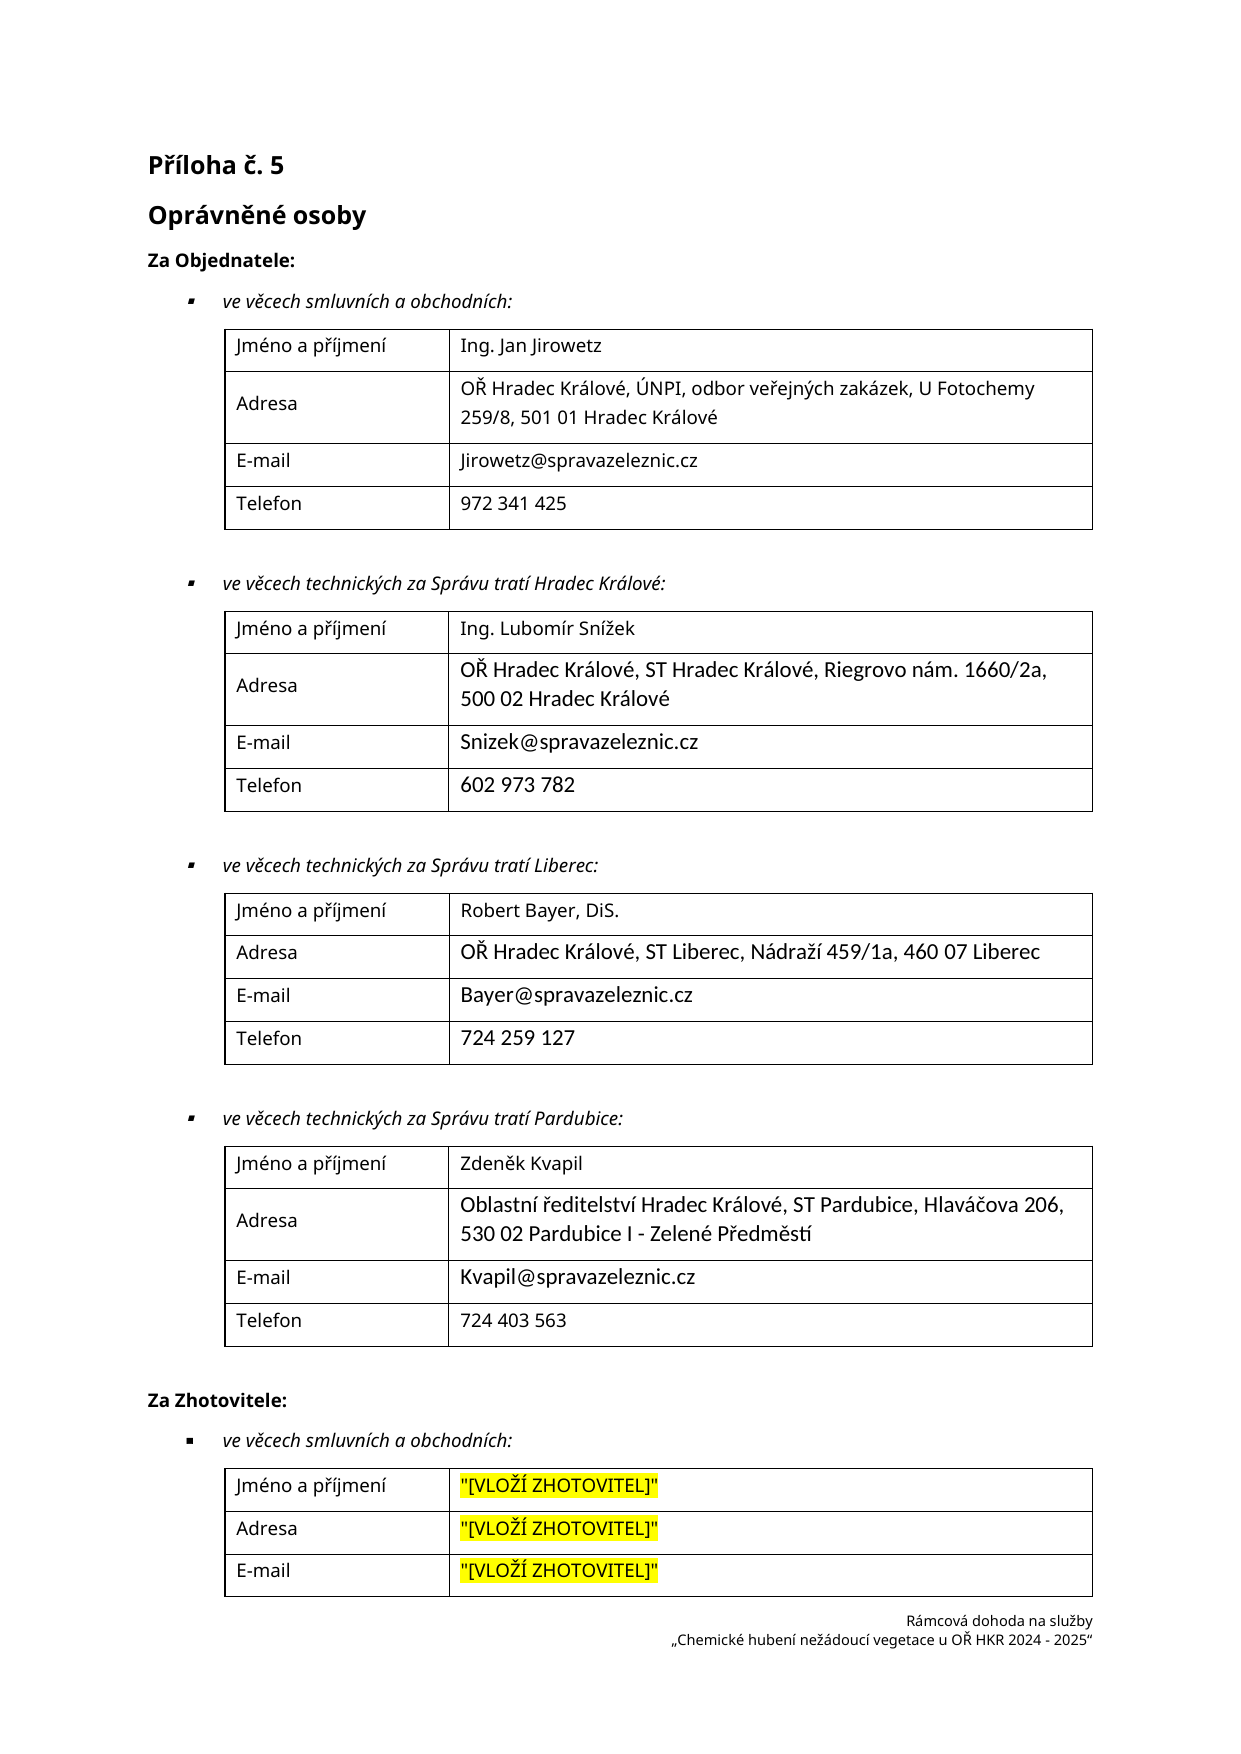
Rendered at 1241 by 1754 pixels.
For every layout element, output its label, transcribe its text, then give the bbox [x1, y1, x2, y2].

text Za Objednatele: [148, 247, 1093, 273]
table_cell 972 341 425 [450, 487, 1092, 528]
table_cell Snizek@spravazeleznic.cz [449, 726, 1092, 768]
table_header Zdeněk Kvapil [449, 1147, 1092, 1188]
table_cell "[VLOŽÍ ZHOTOVITEL]" [450, 1512, 1092, 1553]
table_cell 602 973 782 [449, 769, 1092, 811]
table_cell Kvapil@spravazeleznic.cz [449, 1261, 1092, 1303]
text Příloha č. 5 [148, 148, 1093, 182]
list ve věcech technických za Správu tratí Liberec: [185, 852, 1093, 878]
table_cell Bayer@spravazeleznic.cz [450, 979, 1092, 1021]
text Za Zhotovitele: [148, 1387, 1093, 1413]
table_header Ing. Jan Jirowetz [450, 330, 1092, 371]
table_cell Telefon [226, 1022, 449, 1063]
table_cell Adresa [226, 1512, 449, 1553]
table_cell Telefon [226, 1304, 448, 1346]
table_cell 724 259 127 [450, 1022, 1092, 1063]
table_cell 724 403 563 [449, 1304, 1092, 1346]
list ve věcech technických za Správu tratí Hradec Králové: [185, 570, 1093, 596]
table_header Ing. Lubomír Snížek [449, 612, 1092, 653]
table_header Jméno a příjmení [226, 1147, 448, 1188]
table_cell E-mail [226, 726, 448, 768]
table_cell OŘ Hradec Králové, ST Liberec, Nádraží 459/1a, 460 07 Liberec [450, 936, 1092, 978]
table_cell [450, 1555, 1092, 1596]
table_cell Telefon [226, 487, 449, 528]
table_cell Adresa [226, 1189, 448, 1260]
table_cell Telefon [226, 769, 448, 811]
table_cell Adresa [226, 654, 448, 725]
table_cell Adresa [226, 372, 449, 443]
table_cell OŘ Hradec Králové, ÚNPI, odbor veřejných zakázek, U Fotochemy 259/8, 501 01 Hradec Králové [450, 372, 1092, 443]
table_cell E-mail [226, 444, 449, 486]
list ve věcech smluvních a obchodních: [185, 288, 1093, 313]
table_cell Jirowetz@spravazeleznic.cz [450, 444, 1092, 486]
table_cell OŘ Hradec Králové, ST Hradec Králové, Riegrovo nám. 1660/2a, 500 02 Hradec Králové [449, 654, 1092, 725]
table_header Jméno a příjmení [226, 1469, 449, 1511]
table_header Jméno a příjmení [226, 894, 449, 935]
table_header Jméno a příjmení [226, 330, 449, 371]
table_cell E-mail [226, 1555, 449, 1596]
text Oprávněné osoby [148, 197, 1093, 232]
table_cell E-mail [226, 979, 449, 1021]
table_header Jméno a příjmení [226, 612, 448, 653]
table_cell Adresa [226, 936, 449, 978]
table_cell E-mail [226, 1261, 448, 1303]
list ve věcech technických za Správu tratí Pardubice: [185, 1105, 1093, 1131]
table_header "[VLOŽÍ ZHOTOVITEL]" [450, 1469, 1092, 1511]
table_header Robert Bayer, DiS. [450, 894, 1092, 935]
list ve věcech smluvních a obchodních: [185, 1428, 1093, 1453]
table_cell Oblastní ředitelství Hradec Králové, ST Pardubice, Hlaváčova 206, 530 02 Pardubice I - Zelené Předměstí [449, 1189, 1092, 1260]
